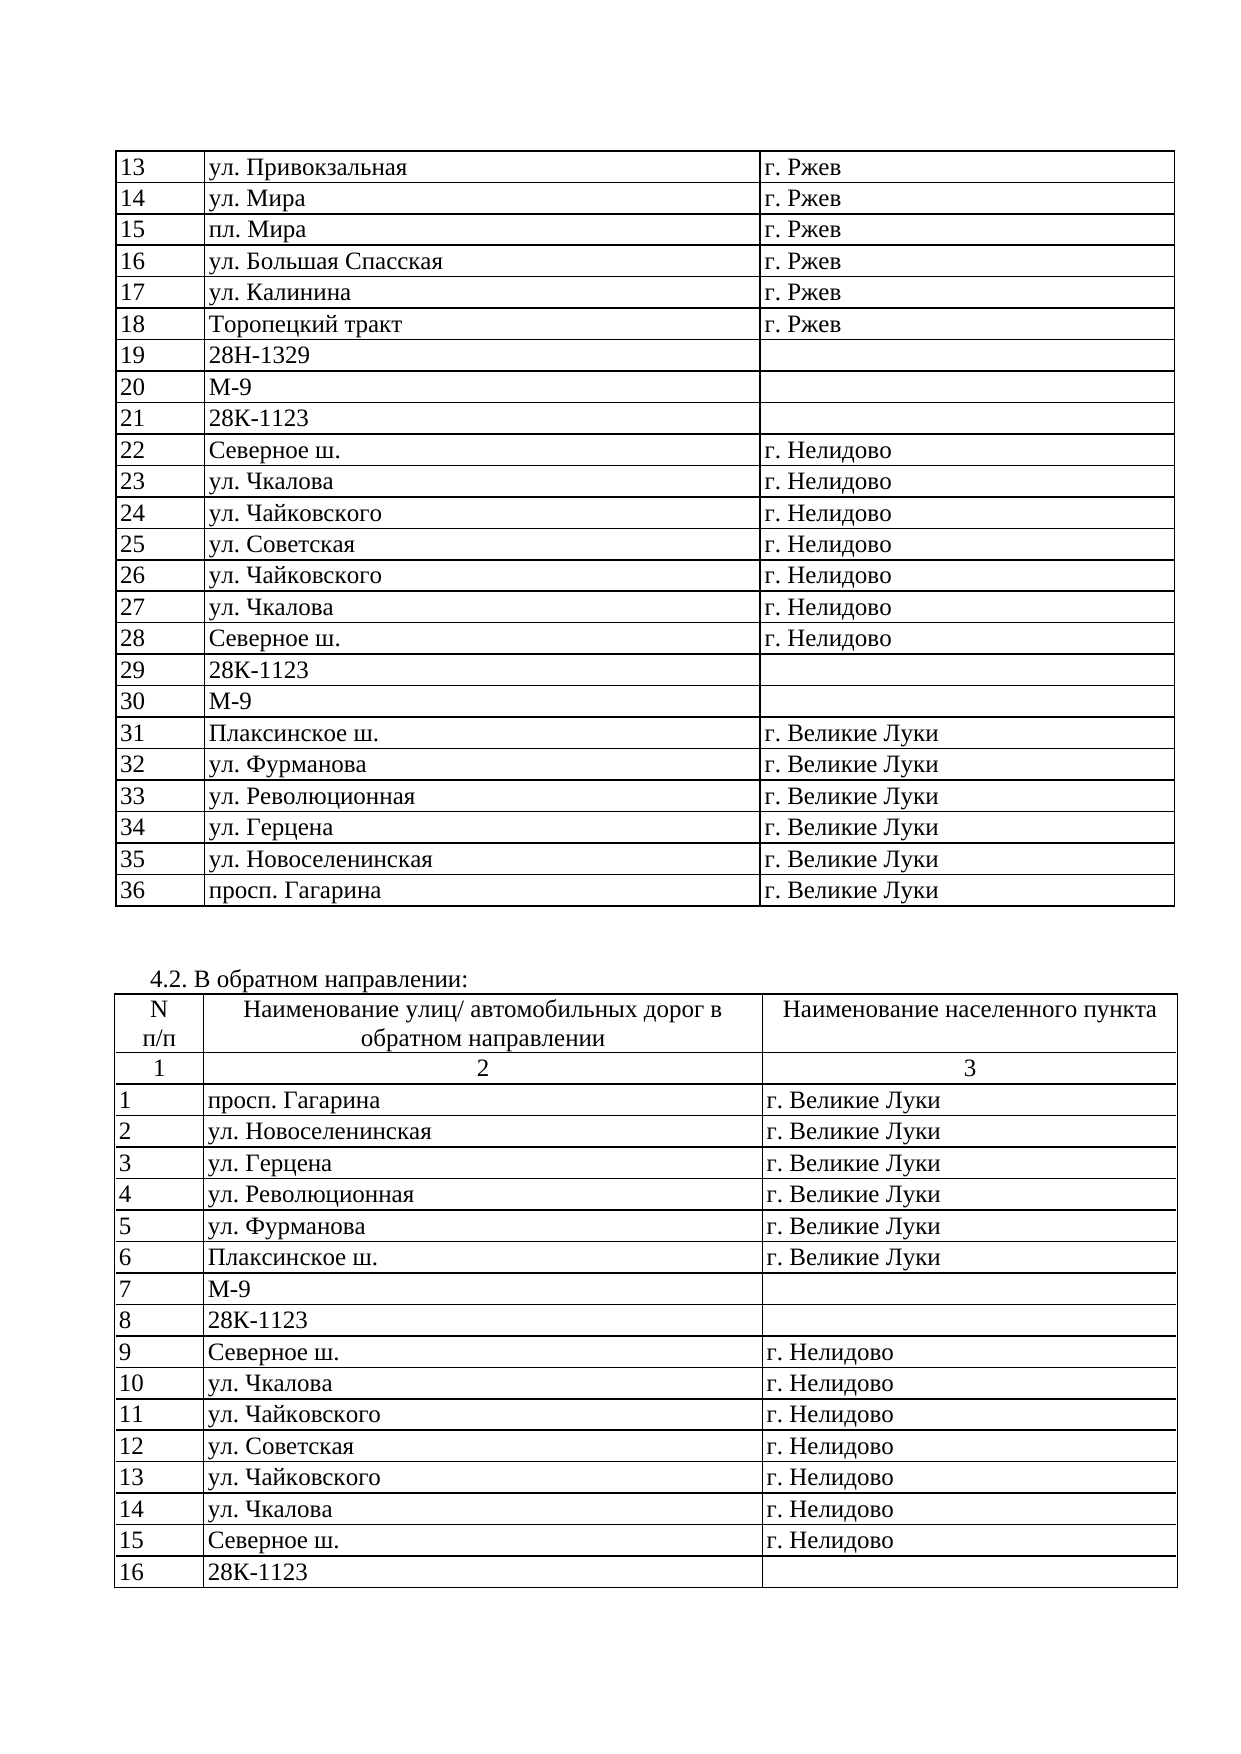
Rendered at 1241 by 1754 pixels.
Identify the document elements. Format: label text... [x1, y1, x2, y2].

table_cell просп. Гагарина [204, 1085, 762, 1115]
table_cell 35 [117, 844, 204, 873]
table_cell ул. Герцена [205, 812, 759, 842]
table_cell 23 [117, 466, 204, 496]
table_cell 28К-1123 [204, 1305, 762, 1335]
table_cell 34 [117, 812, 204, 842]
table_cell г. Великие Луки [763, 1146, 1177, 1178]
table_cell ул. Мира [205, 183, 759, 213]
table_cell г. Ржев [761, 277, 1174, 307]
table_cell ул. Новоселенинская [205, 844, 759, 873]
table_cell ул. Чайковского [205, 561, 759, 590]
table_cell г. Нелидово [761, 592, 1174, 622]
table_cell 28К-1123 [205, 403, 759, 433]
table_cell г. Нелидово [763, 1429, 1177, 1461]
table_cell ул. Чкалова [205, 466, 759, 496]
table_cell ул. Фурманова [205, 749, 759, 779]
table_cell ул. Чайковского [205, 498, 759, 527]
table_cell 14 [117, 183, 204, 213]
table_cell 15 [117, 215, 204, 244]
table_cell 1 [115, 1084, 203, 1115]
table_cell 10 [115, 1368, 203, 1398]
table_cell 16 [115, 1556, 203, 1587]
table_cell ул. Чайковского [204, 1400, 762, 1429]
table_cell 12 [115, 1430, 203, 1461]
table_cell [761, 686, 1174, 716]
table_cell [761, 403, 1174, 433]
table_cell 5 [115, 1210, 203, 1241]
table_cell ул. Чкалова [204, 1368, 762, 1398]
table_cell 26 [117, 561, 204, 590]
table_cell г. Ржев [761, 215, 1174, 244]
table_cell г. Нелидово [763, 1366, 1177, 1398]
table_cell г. Нелидово [761, 623, 1174, 653]
table_cell 28Н-1329 [205, 340, 759, 370]
table_cell ул. Чкалова [204, 1494, 762, 1524]
table_cell г. Великие Луки [761, 844, 1174, 873]
table_cell г. Великие Луки [761, 749, 1174, 779]
table_cell Северное ш. [204, 1525, 762, 1555]
table_cell Плаксинское ш. [204, 1242, 762, 1272]
table_cell 16 [117, 246, 204, 276]
table_cell [763, 1304, 1177, 1335]
table_cell [761, 372, 1174, 402]
table_cell ул. Новоселенинская [204, 1116, 762, 1146]
table_cell ул. Чайковского [204, 1462, 762, 1492]
table_cell г. Ржев [761, 152, 1174, 181]
table_cell Северное ш. [204, 1337, 762, 1366]
table_cell ул. Герцена [204, 1148, 762, 1178]
table_cell ул. Чкалова [205, 592, 759, 622]
table_cell 2 [115, 1116, 203, 1146]
table_cell [761, 340, 1174, 370]
table_cell 7 [115, 1273, 203, 1303]
table_cell 6 [115, 1242, 203, 1272]
table_cell г. Нелидово [761, 529, 1174, 559]
table_cell г. Великие Луки [761, 812, 1174, 842]
table_cell 29 [117, 655, 204, 685]
table_cell г. Нелидово [763, 1492, 1177, 1524]
table_cell 1 [115, 1053, 203, 1083]
table_cell Плаксинское ш. [205, 718, 759, 748]
table_cell г. Ржев [761, 246, 1174, 276]
table_cell 2 [204, 1053, 762, 1083]
table_cell ул. Калинина [205, 277, 759, 307]
table_cell пл. Мира [205, 215, 759, 244]
table_cell г. Нелидово [763, 1398, 1177, 1429]
table_cell г. Великие Луки [763, 1241, 1177, 1272]
table_header Наименование улиц/ автомобильных дорог в обратном направлении [204, 995, 762, 1052]
table_cell 28 [117, 623, 204, 653]
table_cell 4 [115, 1179, 203, 1209]
table_cell ул. Революционная [204, 1179, 762, 1209]
table_cell 22 [117, 435, 204, 464]
table_cell ул. Советская [204, 1431, 762, 1461]
table_cell г. Ржев [761, 183, 1174, 213]
table_cell М-9 [204, 1274, 762, 1303]
table_cell 17 [117, 277, 204, 307]
table_cell М-9 [205, 372, 759, 402]
table_cell ул. Фурманова [204, 1211, 762, 1241]
table_cell [763, 1555, 1177, 1587]
table_cell ул. Революционная [205, 781, 759, 811]
table_cell г. Нелидово [761, 498, 1174, 527]
table_cell 31 [117, 718, 204, 748]
table_cell Северное ш. [205, 623, 759, 653]
table_cell 8 [115, 1305, 203, 1335]
table_cell г. Великие Луки [763, 1178, 1177, 1209]
table_cell 14 [115, 1493, 203, 1524]
table_cell 20 [117, 372, 204, 402]
table_cell 3 [115, 1147, 203, 1178]
table_cell г. Великие Луки [761, 718, 1174, 748]
table_cell 21 [117, 403, 204, 433]
table_header Наименование населенного пункта [763, 995, 1177, 1052]
table_cell 13 [117, 152, 204, 181]
table_cell ул. Советская [205, 529, 759, 559]
table_cell г. Великие Луки [763, 1209, 1177, 1241]
table_cell г. Нелидово [761, 435, 1174, 464]
table_cell 27 [117, 592, 204, 622]
table_cell г. Нелидово [763, 1461, 1177, 1492]
table_cell Северное ш. [205, 435, 759, 464]
table_cell 28К-1123 [205, 655, 759, 685]
table_cell ул. Большая Спасская [205, 246, 759, 276]
table_cell 19 [117, 340, 204, 370]
table_cell [763, 1272, 1177, 1303]
table_cell [761, 655, 1174, 685]
table_cell 13 [115, 1462, 203, 1492]
table_cell 18 [117, 309, 204, 339]
table_cell просп. Гагарина [205, 875, 759, 905]
table_header N п/п [115, 995, 203, 1052]
table_cell 25 [117, 529, 204, 559]
table_cell г. Великие Луки [763, 1115, 1177, 1146]
table_cell 32 [117, 749, 204, 779]
table_cell 11 [115, 1399, 203, 1429]
table_cell г. Нелидово [761, 466, 1174, 496]
table_cell 15 [115, 1525, 203, 1555]
table_cell 28К-1123 [204, 1557, 762, 1587]
table_cell г. Нелидово [761, 561, 1174, 590]
text 4.2. В обратном направлении: [150, 964, 1090, 993]
table_cell 36 [117, 875, 204, 905]
table_cell Торопецкий тракт [205, 309, 759, 339]
table_cell 33 [117, 781, 204, 811]
table_cell 24 [117, 498, 204, 527]
table_cell г. Великие Луки [763, 1083, 1177, 1115]
table_cell ул. Привокзальная [205, 152, 759, 181]
table_cell г. Великие Луки [761, 781, 1174, 811]
table_cell 30 [117, 686, 204, 716]
table_cell 9 [115, 1336, 203, 1366]
table_cell г. Нелидово [763, 1524, 1177, 1555]
table_cell г. Ржев [761, 309, 1174, 339]
table_cell г. Великие Луки [761, 875, 1174, 905]
table_cell М-9 [205, 686, 759, 716]
table_cell г. Нелидово [763, 1335, 1177, 1366]
table_cell 3 [763, 1052, 1177, 1083]
